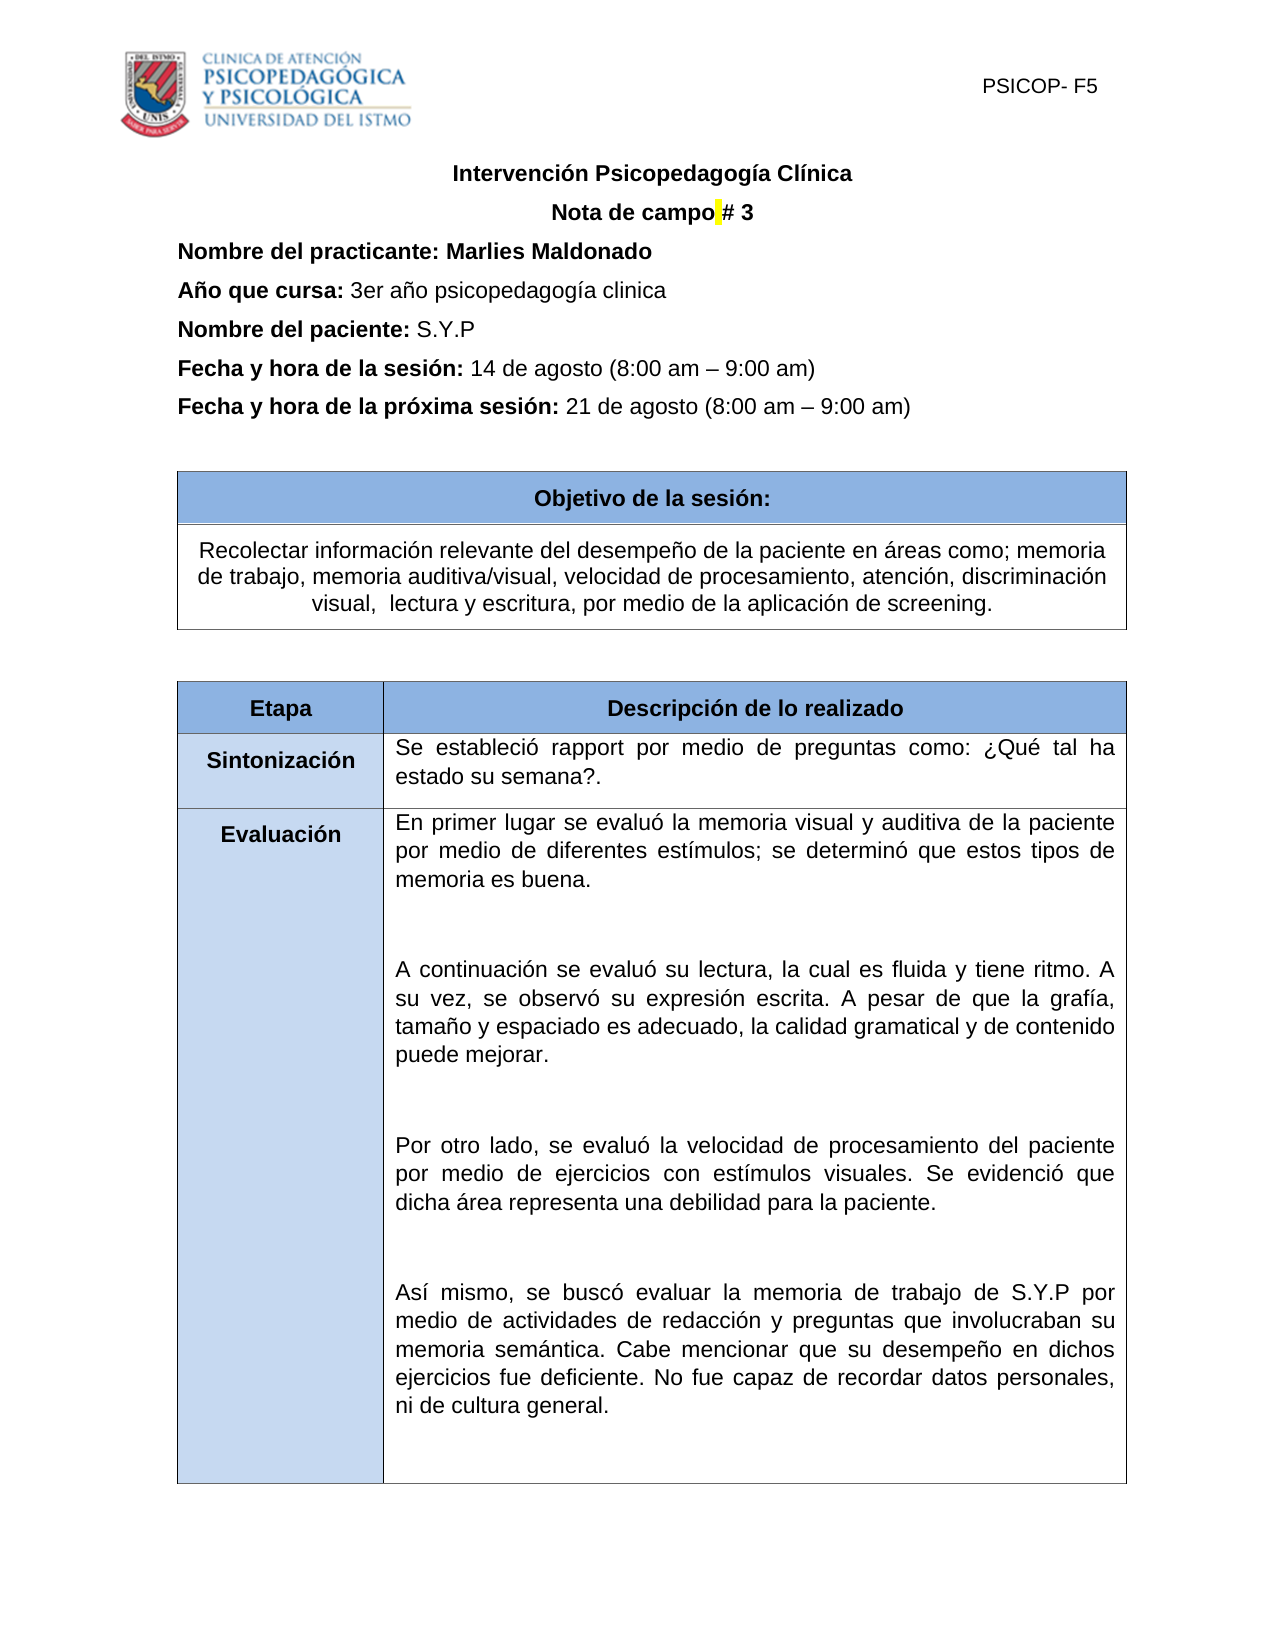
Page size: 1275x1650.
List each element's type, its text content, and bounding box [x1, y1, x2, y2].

text Año que cursa: 3er año psicopedagogía clinica [177, 277, 1127, 303]
table_header Etapa [178, 682, 383, 733]
text Fecha y hora de la sesión: 14 de agosto (8:00 am – 9:00 am) [177, 354, 1127, 381]
table_cell Recolectar información relevante del desempeño de la paciente en áreas como; memoria de trabajo, memoria auditiva/visual, velocidad de procesamiento, atención, discriminación visual, lectura y escritura, por medio de la aplicación de screening. [178, 525, 1126, 628]
table_cell Evaluación [178, 809, 383, 1483]
table_header Objetivo de la sesión: [178, 472, 1126, 523]
text Nota de campo # 3 [722, 199, 1127, 225]
table_header Descripción de lo realizado [384, 682, 1126, 733]
table_cell Sintonización [178, 734, 383, 808]
text Nota de campo # 3 [177, 199, 715, 225]
text Nombre del paciente: S.Y.P [177, 316, 1127, 342]
text Nombre del practicante: Marlies Maldonado [177, 238, 1127, 264]
text Intervención Psicopedagogía Clínica [177, 160, 1127, 187]
table_cell Se estableció rapport por medio de preguntas como: ¿Qué tal ha estado su semana?. [384, 734, 1126, 808]
picture [65, 20, 437, 148]
text Fecha y hora de la próxima sesión: 21 de agosto (8:00 am – 9:00 am) [177, 393, 1127, 420]
